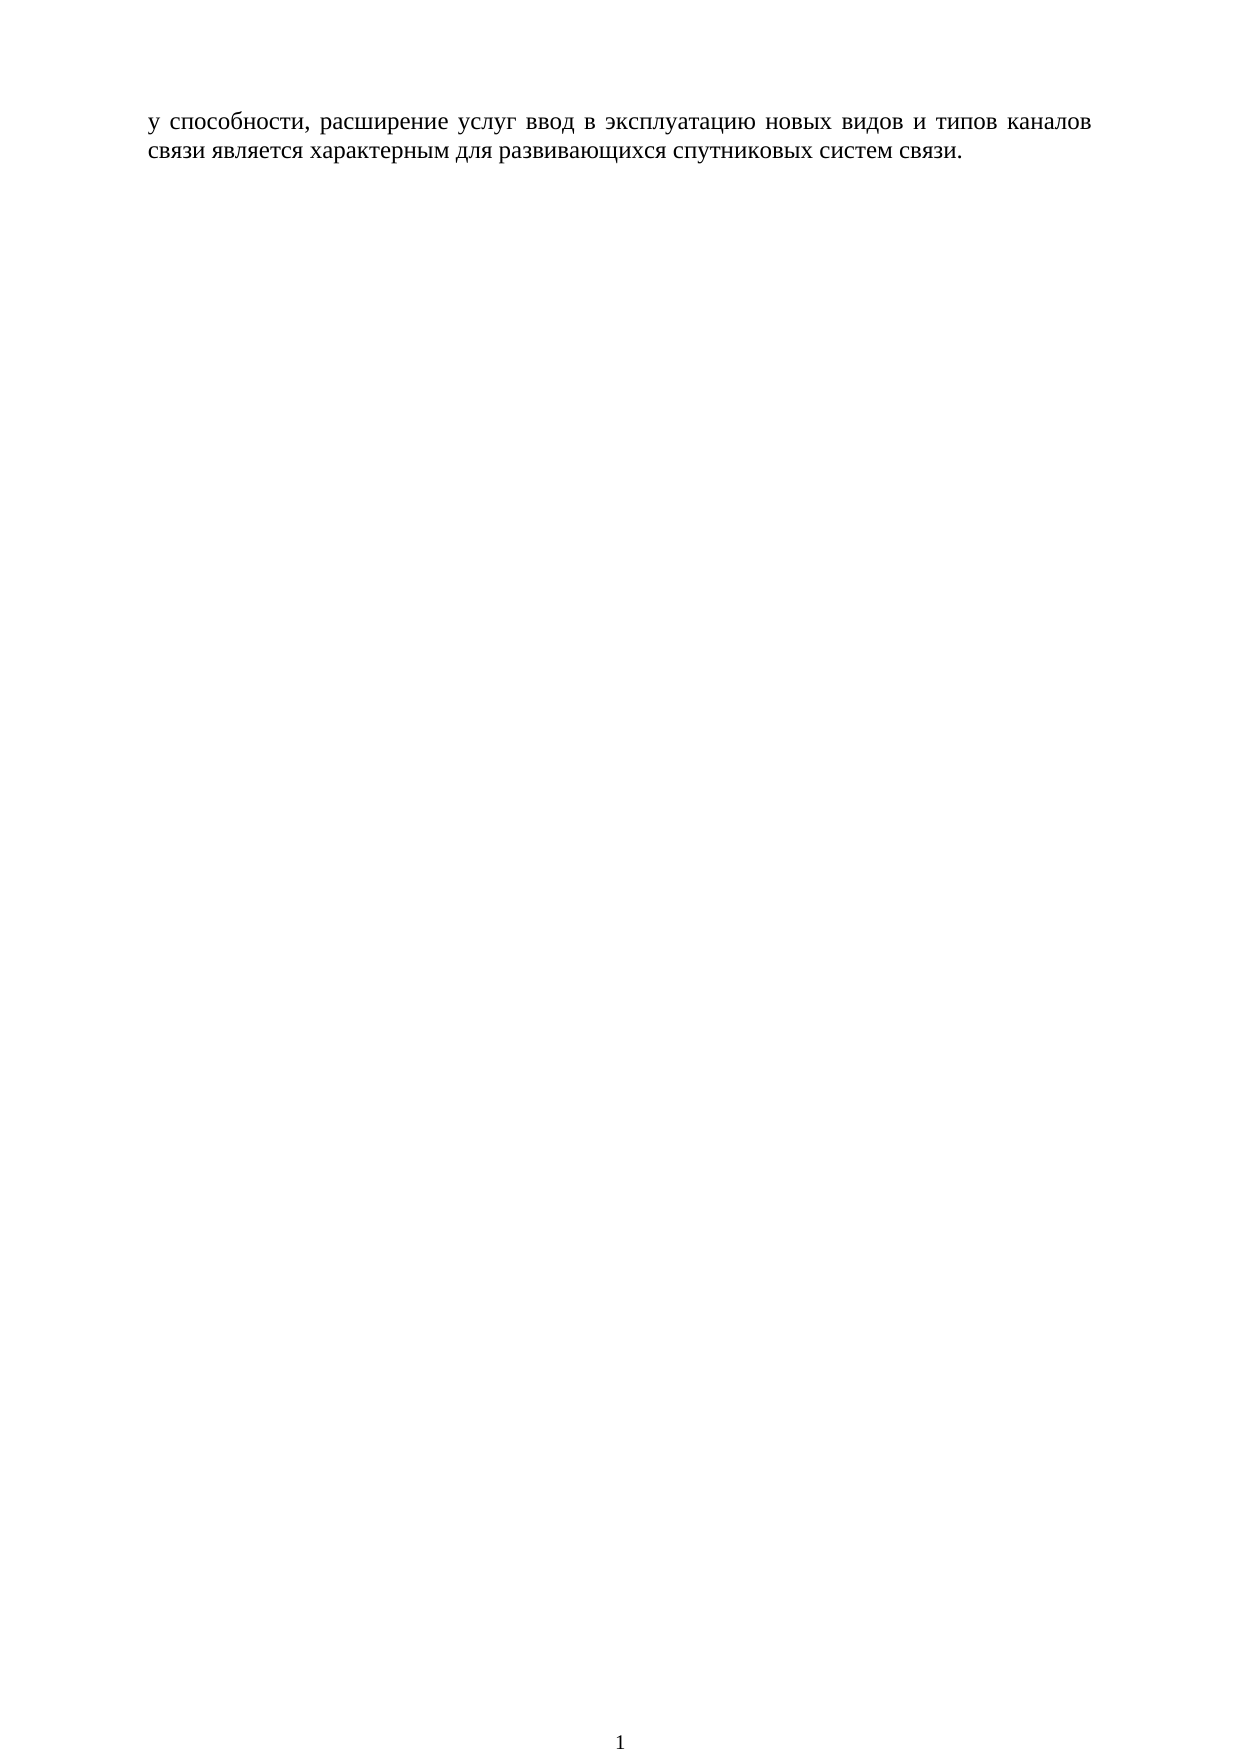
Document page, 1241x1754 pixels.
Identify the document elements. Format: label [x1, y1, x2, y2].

text [148, 106, 1092, 164]
